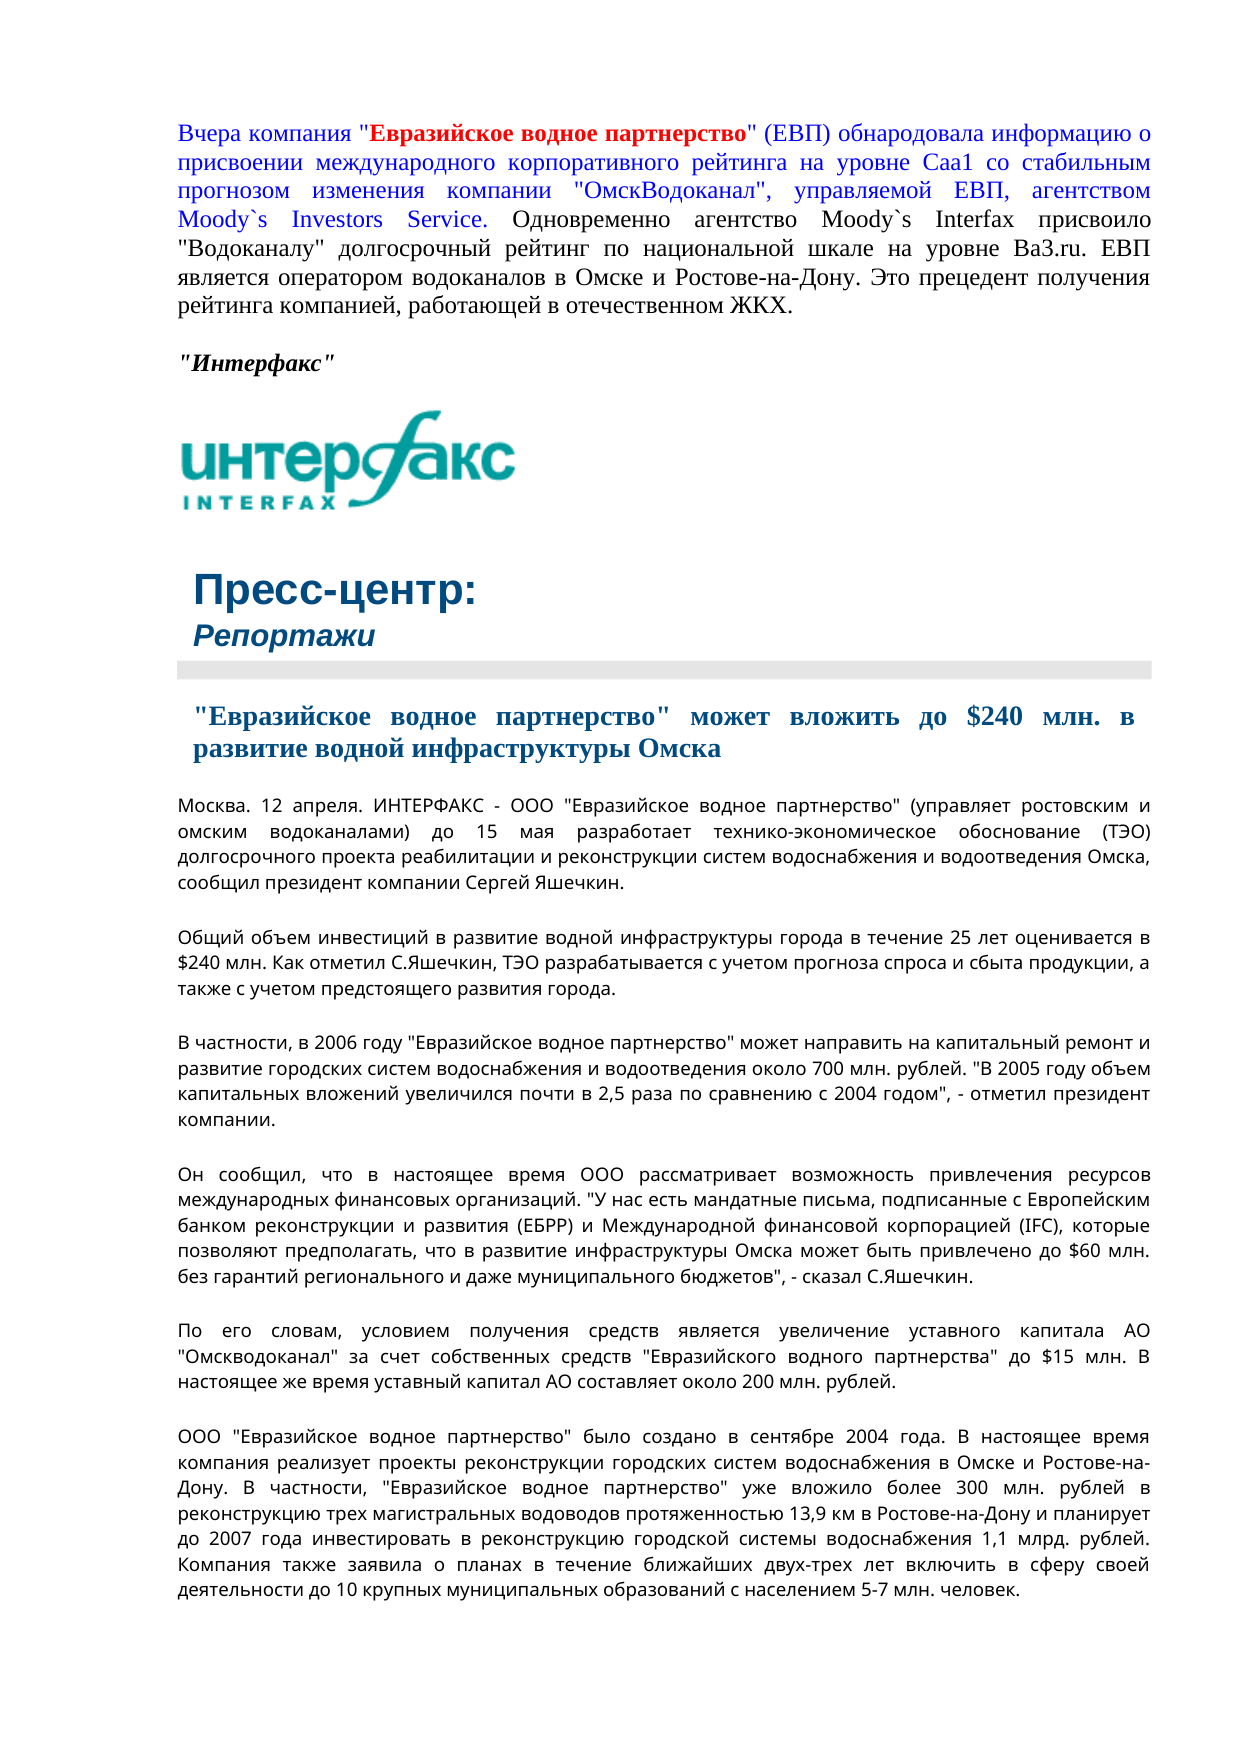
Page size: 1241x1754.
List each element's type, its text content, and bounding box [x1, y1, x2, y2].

text "Интерфакс" [177, 348, 1152, 377]
subtitle Пресс-центр: [193, 564, 1152, 614]
subtitle Репортажи [193, 619, 1152, 653]
text Он сообщил, что в настоящее время ООО рассматривает возможность привлечения ресурсов международных финансовых организаций. "У нас есть мандатные письма, подписанные с Европейским банком реконструкции и развития (ЕБРР) и Международной финансовой корпорацией (IFC), которые позволяют предполагать, что в развитие инфраструктуры Омска может быть привлечено до $60 млн. без гарантий регионального и даже муниципального бюджетов", - сказал С.Яшечкин. [177, 1161, 1152, 1288]
text Вчера компания "Евразийское водное партнерство" (ЕВП) обнародовала информацию о присвоении международного корпоративного рейтинга на уровне Caa1 со стабильным прогнозом изменения компании "ОмскВодоканал", управляемой ЕВП, агентством Moody`s Investors Service. Одновременно агентство Moody`s Interfax присвоило "Водоканалу" долгосрочный рейтинг по национальной шкале на уровне Ba3.ru. ЕВП является оператором водоканалов в Омске и Ростове-на-Дону. Это прецедент получения рейтинга компанией, работающей в отечественном ЖКХ. [177, 118, 1152, 319]
subtitle "Евразийское водное партнерство" может вложить до $240 млн. в развитие водной инфраструктуры Омска [193, 699, 1136, 763]
text Общий объем инвестиций в развитие водной инфраструктуры города в течение 25 лет оценивается в $240 млн. Как отметил С.Яшечкин, ТЭО разрабатывается с учетом прогноза спроса и сбыта продукции, а также с учетом предстоящего развития города. [177, 924, 1152, 1001]
text По его словам, условием получения средств является увеличение уставного капитала АО "Омскводоканал" за счет собственных средств "Евразийского водного партнерства" до $15 млн. В настоящее же время уставный капитал АО составляет около 200 млн. рублей. [177, 1318, 1152, 1394]
text ООО "Евразийское водное партнерство" было создано в сентябре 2004 года. В настоящее время компания реализует проекты реконструкции городских систем водоснабжения в Омске и Ростове-на-Дону. В частности, "Евразийское водное партнерство" уже вложило более 300 млн. рублей в реконструкцию трех магистральных водоводов протяженностью в Ростове-на-Дону и планирует до 2007 года инвестировать в реконструкцию городской системы водоснабжения 1,1 млрд. рублей. Компания также заявила о планах в течение ближайших двух-трех лет включить в сферу своей деятельности до 10 крупных муниципальных образований с населением 5-7 млн. человек. [177, 1423, 1152, 1602]
text В частности, в 2006 году "Евразийское водное партнерство" может направить на капитальный ремонт и развитие городских систем водоснабжения и водоотведения около 700 млн. рублей. "В 2005 году объем капитальных вложений увеличился почти в 2,5 раза по сравнению с 2004 годом", - отметил президент компании. [177, 1030, 1152, 1132]
text Москва. 12 апреля. ИНТЕРФАКС - ООО "Евразийское водное партнерство" (управляет ростовским и омским водоканалами) до 15 мая разработает технико-экономическое обоснование (ТЭО) долгосрочного проекта реабилитации и реконструкции систем водоснабжения и водоотведения Омска, сообщил президент компании Сергей Яшечкин. [177, 793, 1152, 895]
picture [177, 406, 582, 535]
